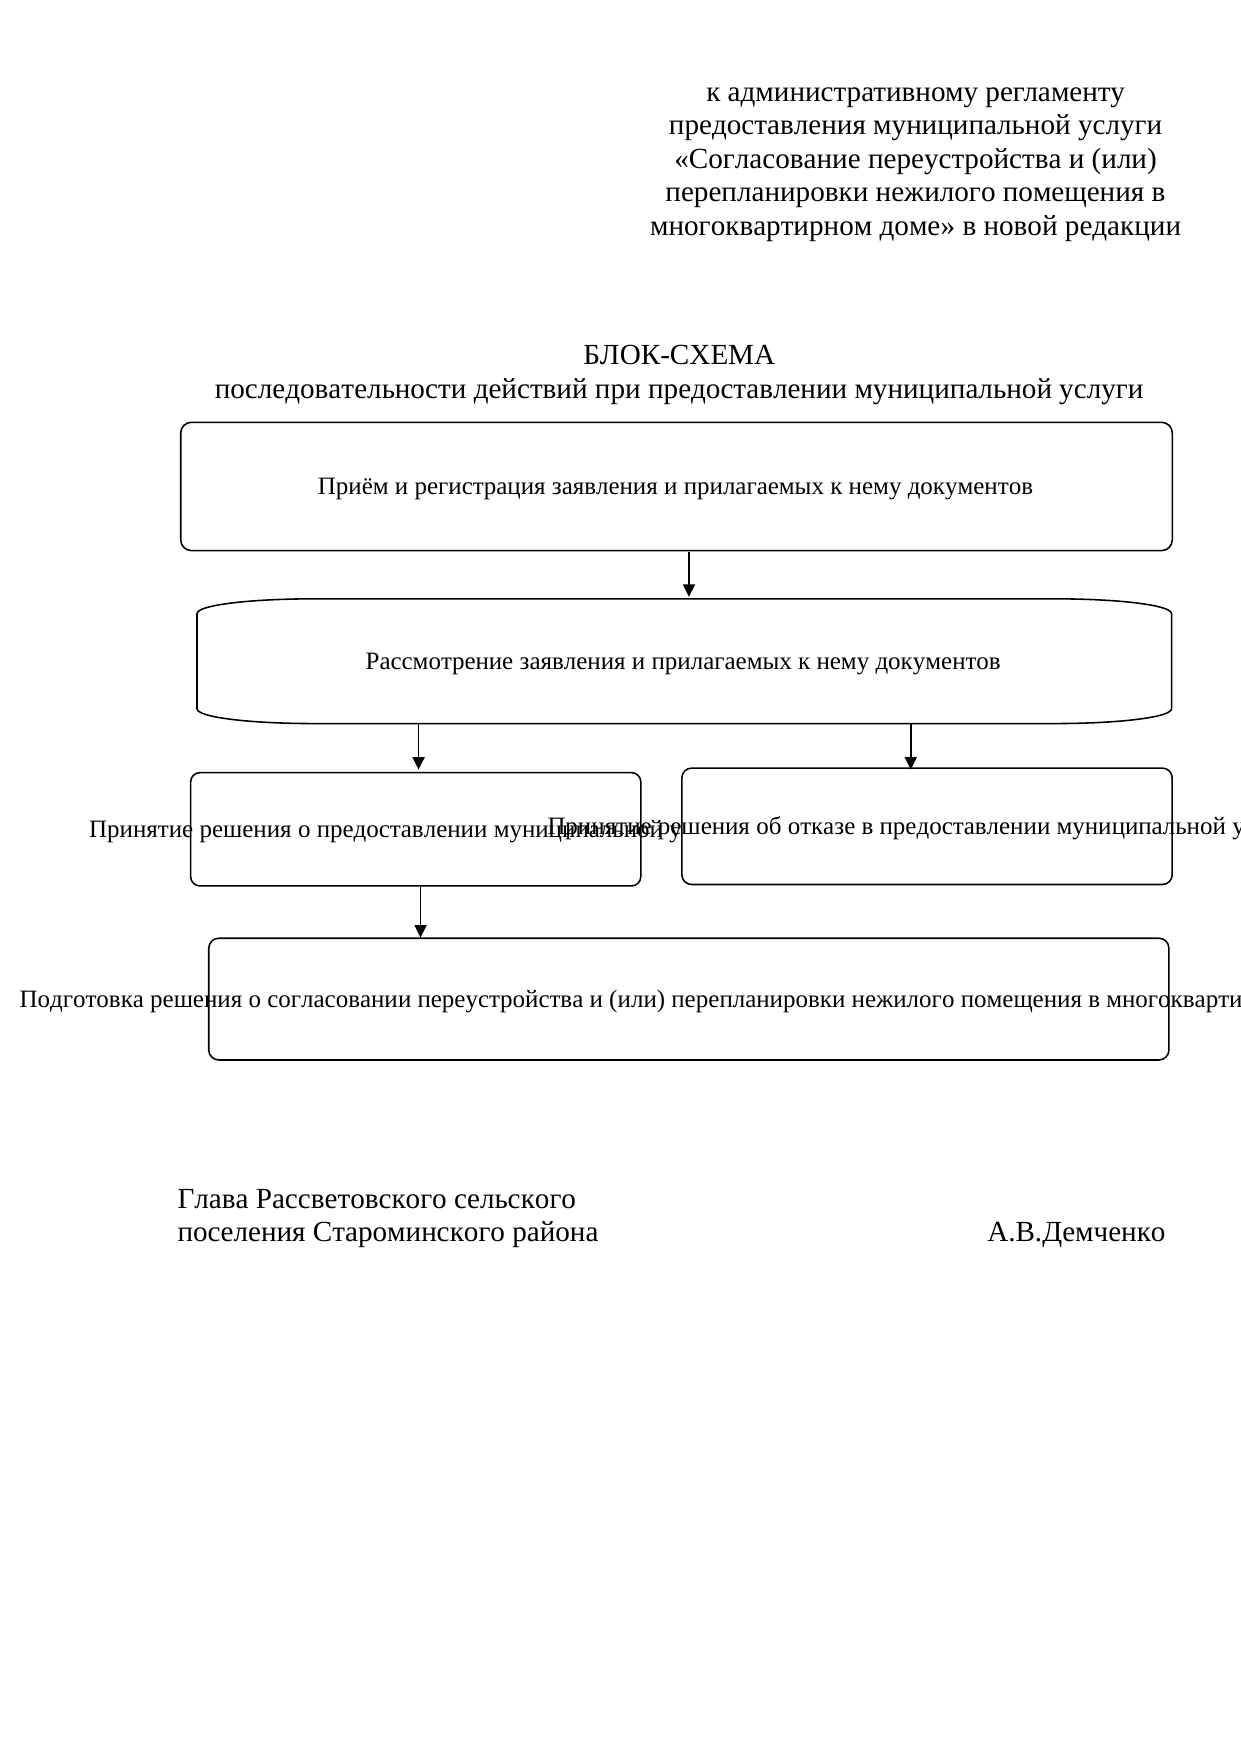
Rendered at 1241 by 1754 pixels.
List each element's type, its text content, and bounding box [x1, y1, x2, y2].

text последовательности действий при предоставлении муниципальной услуги [177, 371, 1181, 404]
text Глава Рассветовского сельского [177, 1181, 1181, 1214]
text Блок-схема [177, 337, 1181, 371]
text поселения Староминского района А.В.Демченко [177, 1214, 1181, 1248]
text к административному регламенту предоставления муниципальной услуги «Согласование переустройства и (или) перепланировки нежилого помещения в многоквартирном доме» в новой редакции [650, 74, 1181, 208]
